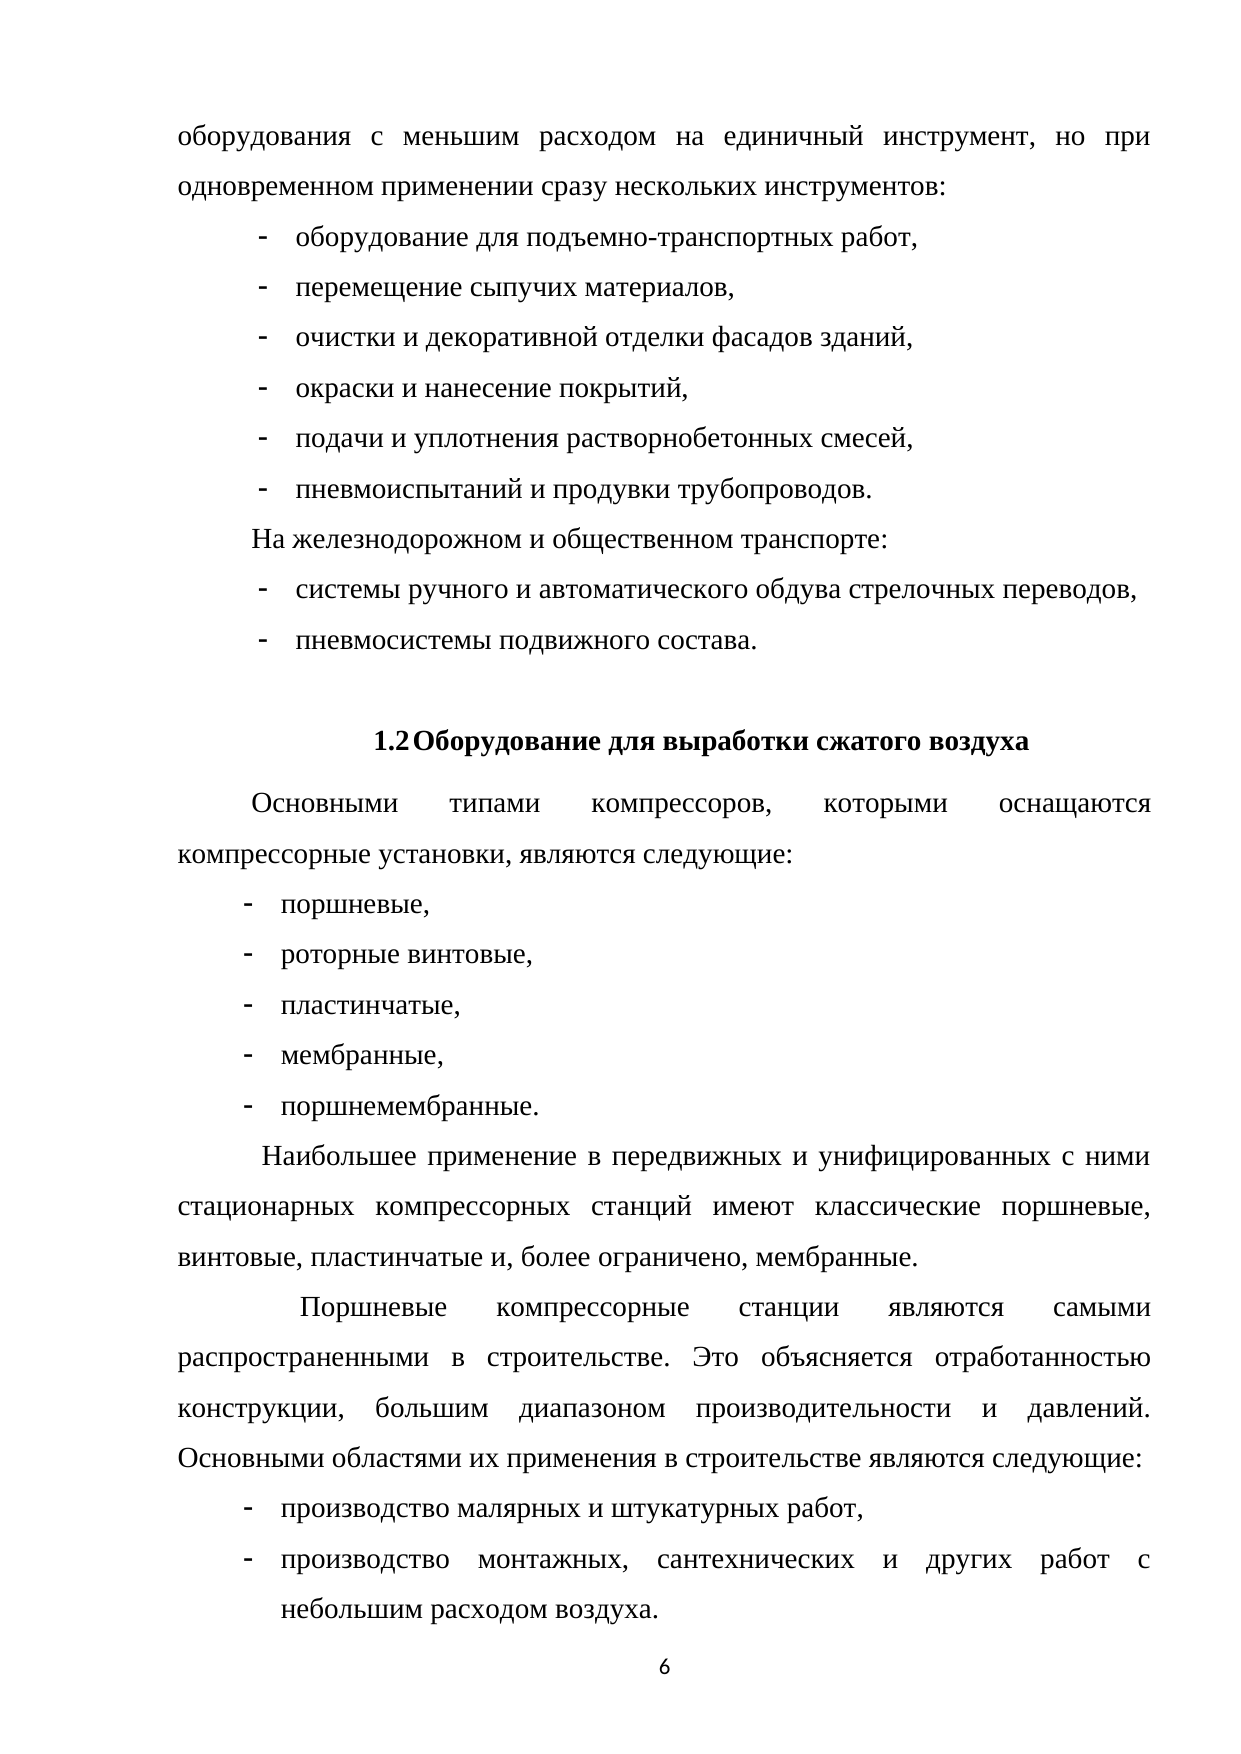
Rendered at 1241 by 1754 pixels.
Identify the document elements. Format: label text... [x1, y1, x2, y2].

list окраски и нанесение покрытий, [258, 370, 1152, 404]
text Основными типами компрессоров, которыми оснащаются компрессорные установки, являются следующие: [177, 786, 1152, 869]
text На железнодорожном и общественном транспорте: [177, 521, 1152, 555]
list пластинчатые, [243, 987, 1152, 1021]
text Наибольшее применение в передвижных и унифицированных с ними стационарных компрессорных станций имеют классические поршневые, винтовые, пластинчатые и, более ограничено, мембранные. [177, 1138, 1152, 1272]
list Оборудование для выработки сжатого воздуха [251, 723, 1152, 756]
list перемещение сыпучих материалов, [258, 269, 1152, 303]
list поршнемембранные. [243, 1088, 1152, 1121]
list подачи и уплотнения растворнобетонных смесей, [258, 420, 1152, 454]
list поршневые, [243, 886, 1152, 920]
list очистки и декоративной отделки фасадов зданий, [258, 319, 1152, 353]
list системы ручного и автоматического обдува стрелочных переводов, [258, 572, 1152, 605]
list пневмосистемы подвижного состава. [258, 622, 1152, 656]
list производство монтажных, сантехнических и других работ с небольшим расходом воздуха. [243, 1541, 1152, 1625]
list пневмоиспытаний и продувки трубопроводов. [258, 471, 1152, 504]
list роторные винтовые, [243, 937, 1152, 970]
list производство малярных и штукатурных работ, [243, 1490, 1152, 1524]
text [177, 118, 1152, 202]
list оборудование для подъемно-транспортных работ, [258, 219, 1152, 252]
text Поршневые компрессорные станции являются самыми распространенными в строительстве. Это объясняется отработанностью конструкции, большим диапазоном производительности и давлений. Основными областями их применения в строительстве являются следующие: [177, 1289, 1152, 1474]
list мембранные, [243, 1037, 1152, 1071]
